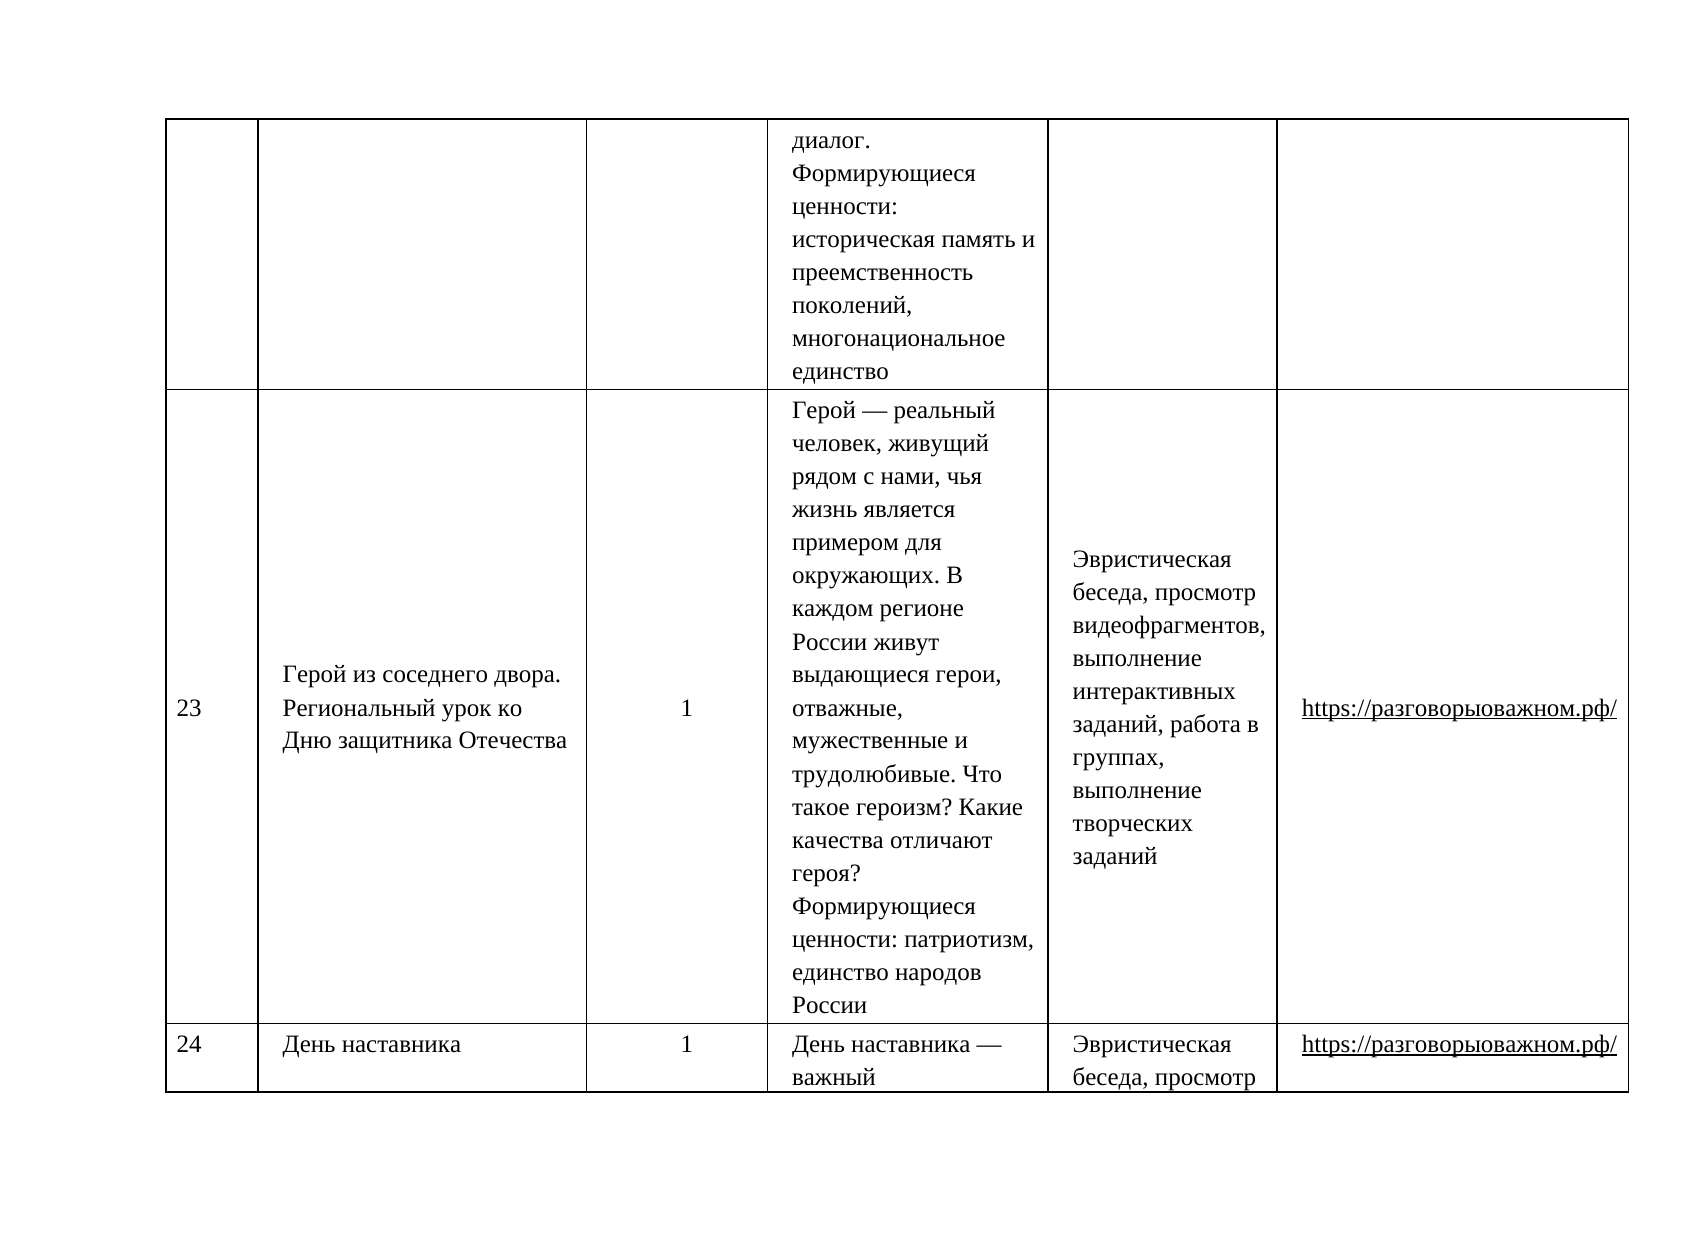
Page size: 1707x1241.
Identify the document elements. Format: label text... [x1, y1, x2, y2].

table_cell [1049, 120, 1276, 389]
table_cell Герой — реальный человек, живущий рядом с нами, чья жизнь является примером для окружающих. В каждом регионе России живут выдающиеся герои, отважные, мужественные и трудолюбивые. Что такое героизм? Какие качества отличают героя? Формирующиеся ценности: патриотизм, единство народов России [768, 390, 1047, 1022]
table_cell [768, 1024, 1047, 1091]
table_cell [768, 120, 1047, 389]
table_cell 1 [587, 1024, 767, 1091]
table_cell 22 [167, 120, 257, 389]
table_cell Герой из соседнего двора. Региональный урок ко Дню защитника Отечества [259, 390, 586, 1022]
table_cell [1049, 1024, 1276, 1091]
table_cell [259, 120, 586, 389]
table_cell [1278, 120, 1628, 389]
table_cell 1 [587, 120, 767, 389]
table_cell 23 [167, 390, 257, 1022]
table_cell 1 [587, 390, 767, 1022]
table_cell 24 [167, 1024, 257, 1091]
table_cell День наставника [259, 1024, 586, 1091]
table_cell Эвристическая беседа, просмотр видеофрагментов, выполнение интерактивных заданий, работа в группах, выполнение творческих заданий [1049, 390, 1276, 1022]
table_cell https://разговорыоважном.рф/ [1278, 390, 1628, 1022]
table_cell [1278, 1024, 1628, 1091]
